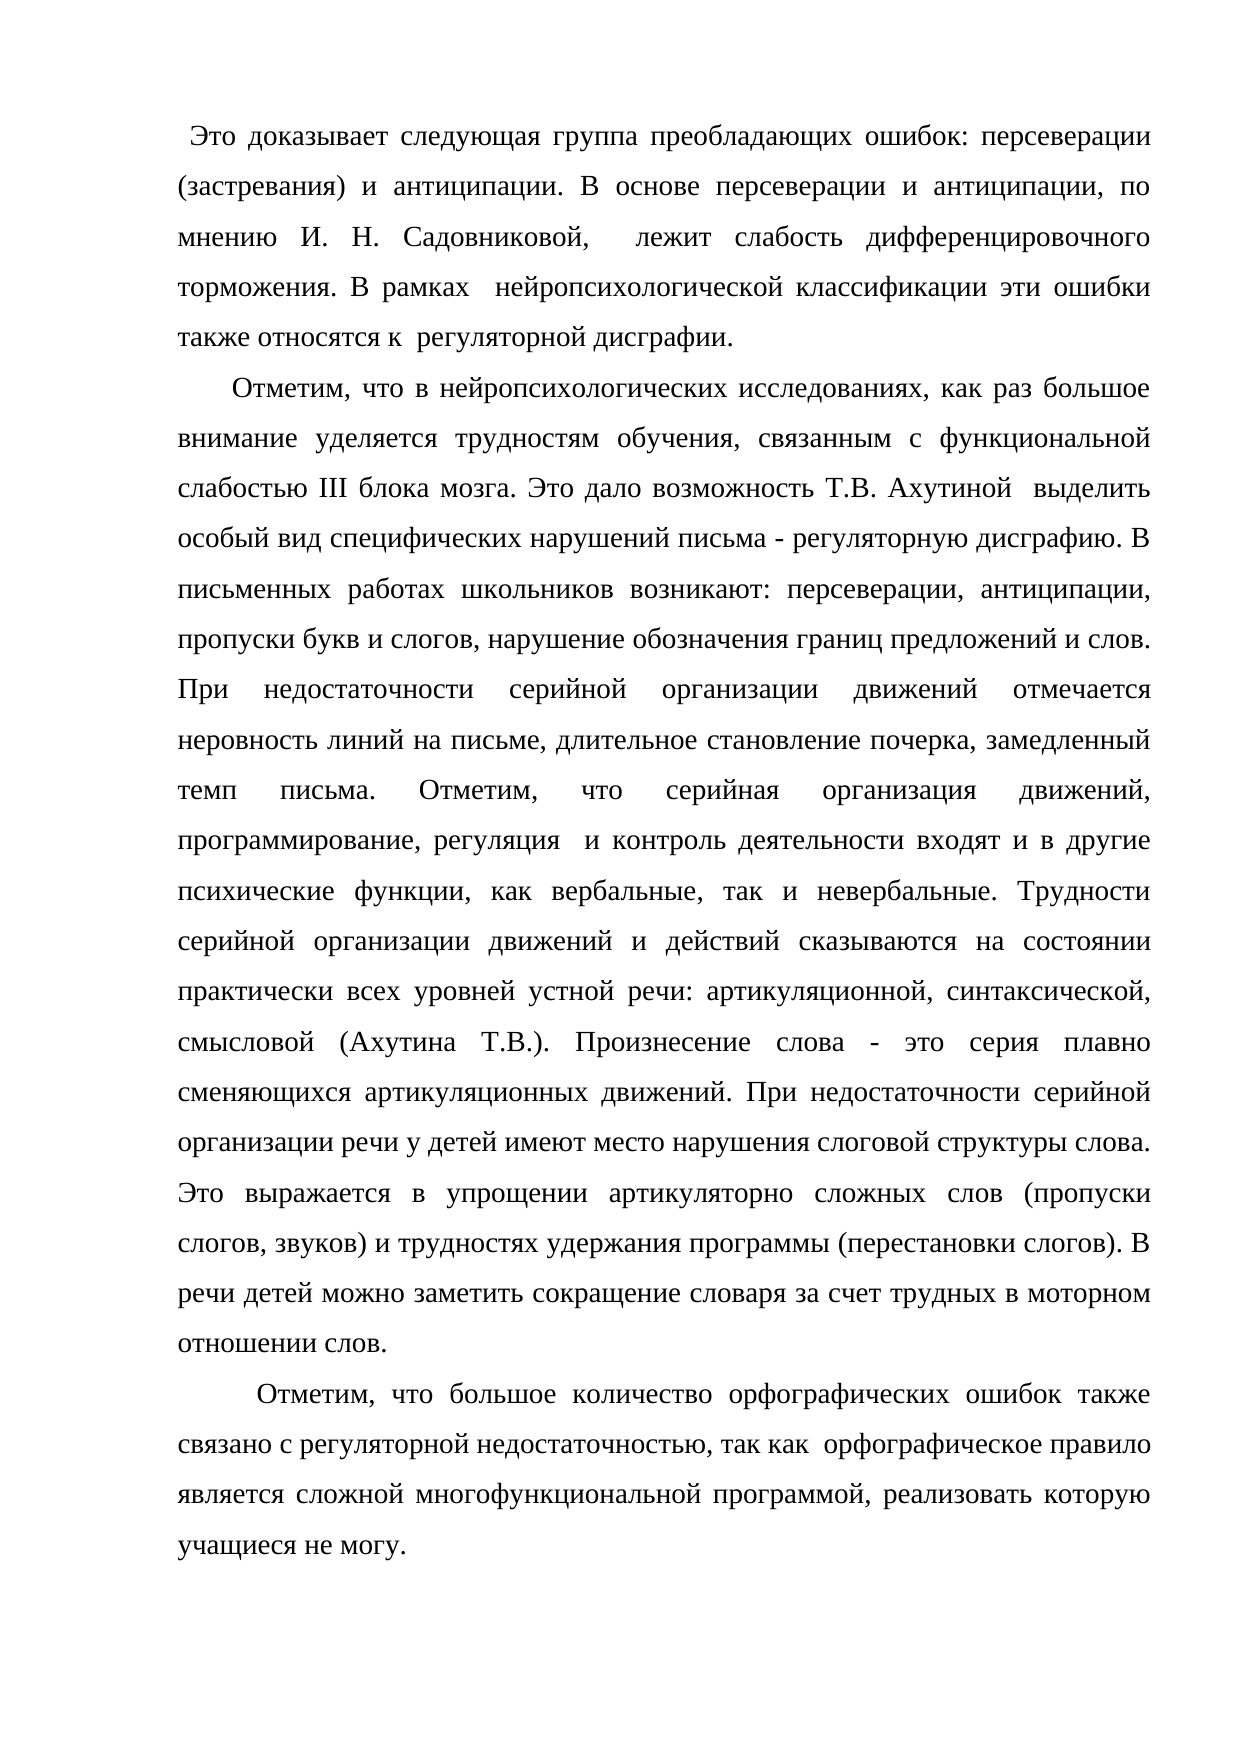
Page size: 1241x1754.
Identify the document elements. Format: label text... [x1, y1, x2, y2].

text Это доказывает следующая группа преобладающих ошибок: персеверации (застревания) и антиципации. В основе персеверации и антиципации, по мнению И. Н. Садовниковой, лежит слабость дифференцировочного торможения. В рамках нейропсихологической классификации эти ошибки также относятся к регуляторной дисграфии. [177, 118, 1152, 353]
text Отметим, что в нейропсихологических исследованиях, как раз большое внимание уделяется трудностям обучения, связанным с функциональной слабостью III блока мозга. Это дало возможность Т.В. Ахутиной выделить особый вид специфических нарушений письма - регуляторную дисграфию. В письменных работах школьников возникают: персеверации, антиципации, пропуски букв и слогов, нарушение обозначения границ предложений и слов. При недостаточности серийной организации движений отмечается неровность линий на письме, длительное становление почерка, замедленный темп письма. Отметим, что серийная организация движений, программирование, регуляция и контроль деятельности входят и в другие психические функции, как вербальные, так и невербальные. Трудности серийной организации движений и действий сказываются на состоянии практически всех уровней устной речи: артикуляционной, синтаксической, смысловой (Ахутина Т.В.). Произнесение слова - это серия плавно сменяющихся артикуляционных движений. При недостаточности серийной организации речи у детей имеют место нарушения слоговой структуры слова. Это выражается в упрощении артикуляторно сложных слов (пропуски слогов, звуков) и трудностях удержания программы (перестановки слогов). В речи детей можно заметить сокращение словаря за счет трудных в моторном отношении слов. [177, 370, 1152, 1359]
text Отметим, что большое количество орфографических ошибок также связано с регуляторной недостаточностью, так как орфографическое правило является сложной многофункциональной программой, реализовать которую учащиеся не могу. [177, 1376, 1152, 1560]
